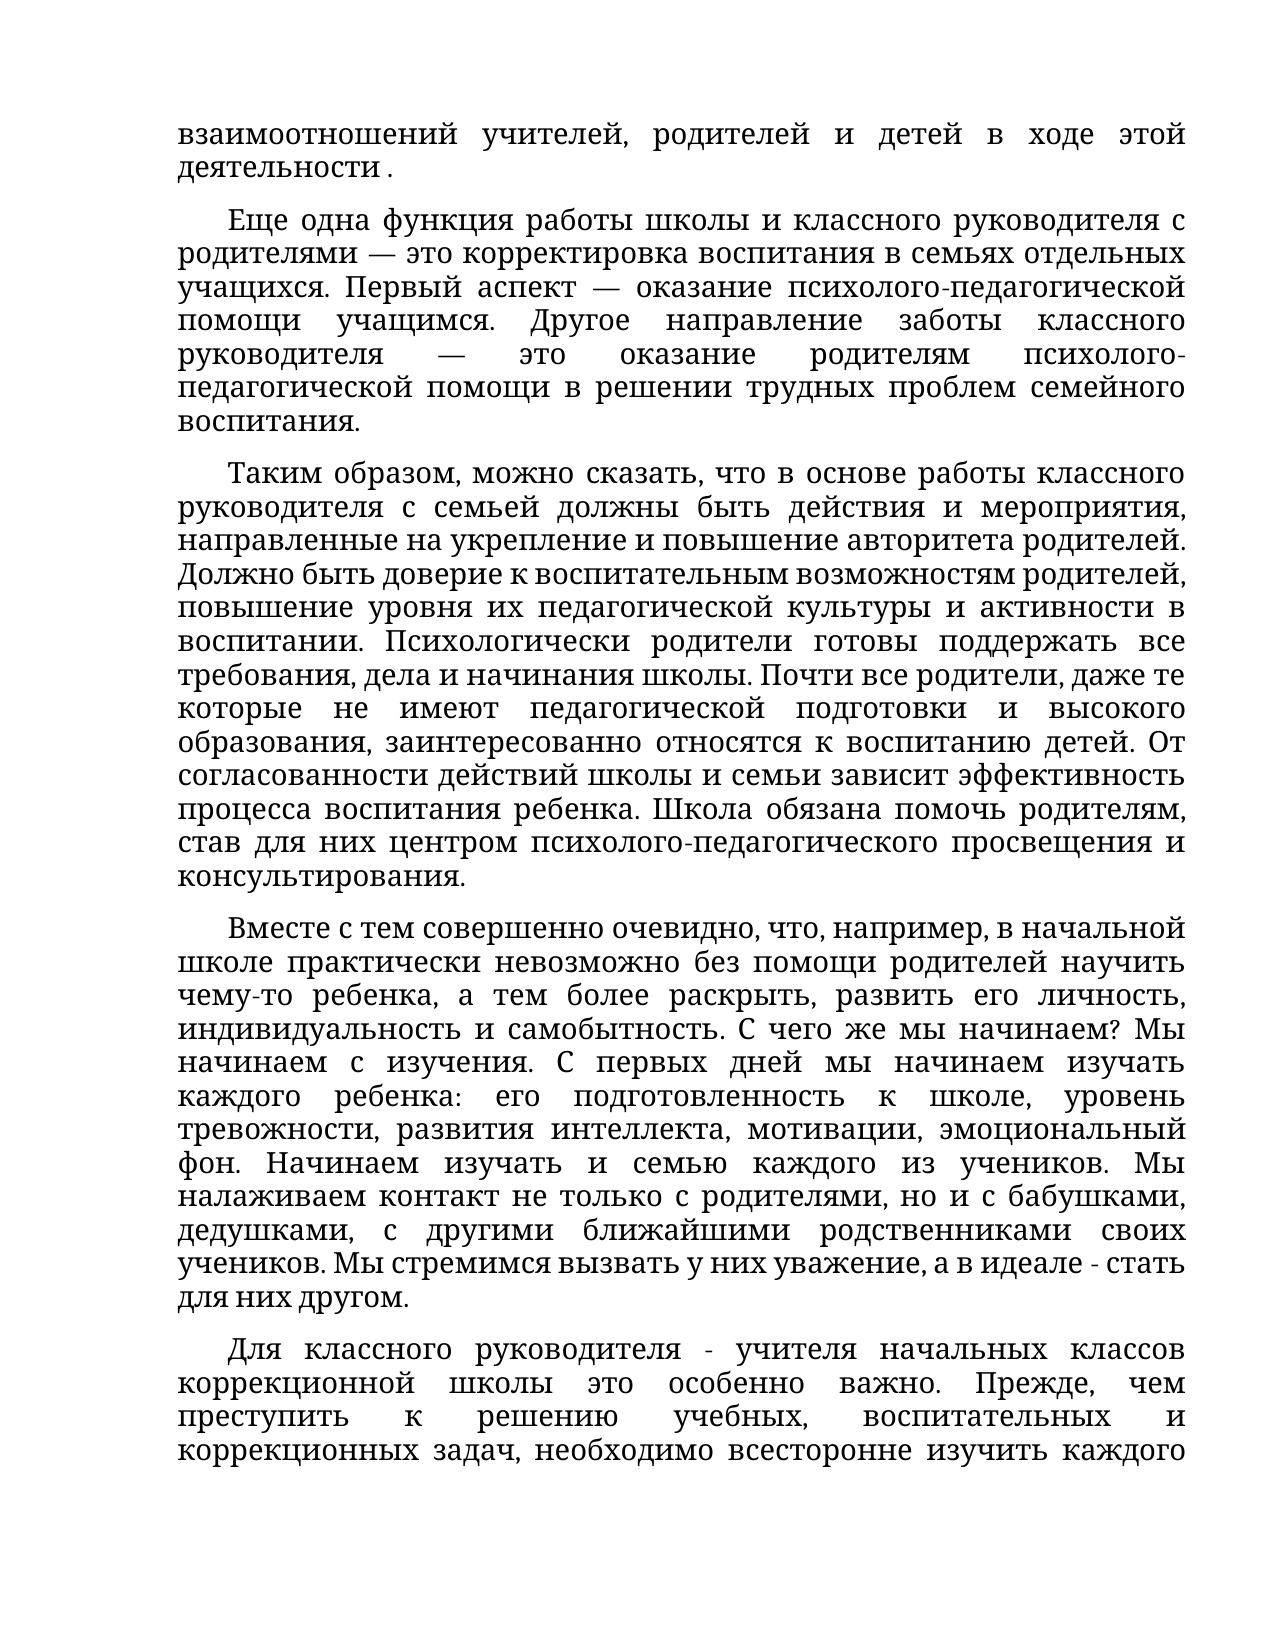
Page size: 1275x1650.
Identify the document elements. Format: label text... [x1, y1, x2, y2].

text Таким образом, можно сказать, что в основе работы классного руководителя с семьей должны быть действия и мероприятия, направленные на укрепление и повышение авторитета родителей. Должно быть доверие к воспитательным возможностям родителей, повышение уровня их педагогической культуры и активности в воспитании. Психологически родители готовы поддержать все требования, дела и начинания школы. Почти все родители, даже те которые не имеют педагогической подготовки и высокого образования, заинтересованно относятся к воспитанию детей. От согласованности действий школы и семьи зависит эффективность процесса воспитания ребенка. Школа обязана помочь родителям, став для них центром психолого-педагогического просвещения и консультирования. [177, 457, 1186, 893]
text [177, 1333, 1186, 1468]
text Вместе с тем совершенно очевидно‚ что, например, в начальной школе практически невозможно без помощи родителей научить чему-то ребенка, а тем более раскрыть, развить его личность, индивидуальность и самобытность. С чего же мы начинаем? Мы начинаем с изучения. С первых дней мы начинаем изучать каждого ребенка: его подготовленность к школе, уровень тревожности, развития интеллекта, мотивации, эмоциональный фон. Начинаем изучать и семью каждого из учеников. Мы налаживаем контакт не только с родителями, но и с бабушками, дедушками, с другими ближайшими родственниками своих учеников. Мы стремимся вызвать у них уважение, а в идеале - стать для них другом. [177, 912, 1186, 1315]
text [177, 118, 1186, 185]
text Еще одна функция работы школы и классного руководителя с родителями — это корректировка воспитания в семьях отдельных учащихся. Первый аспект — оказание психолого-педагогической помощи учащимся. Другое направление заботы классного руководителя — это оказание родителям психолого-педагогической помощи в решении трудных проблем семейного воспитания. [177, 204, 1186, 439]
